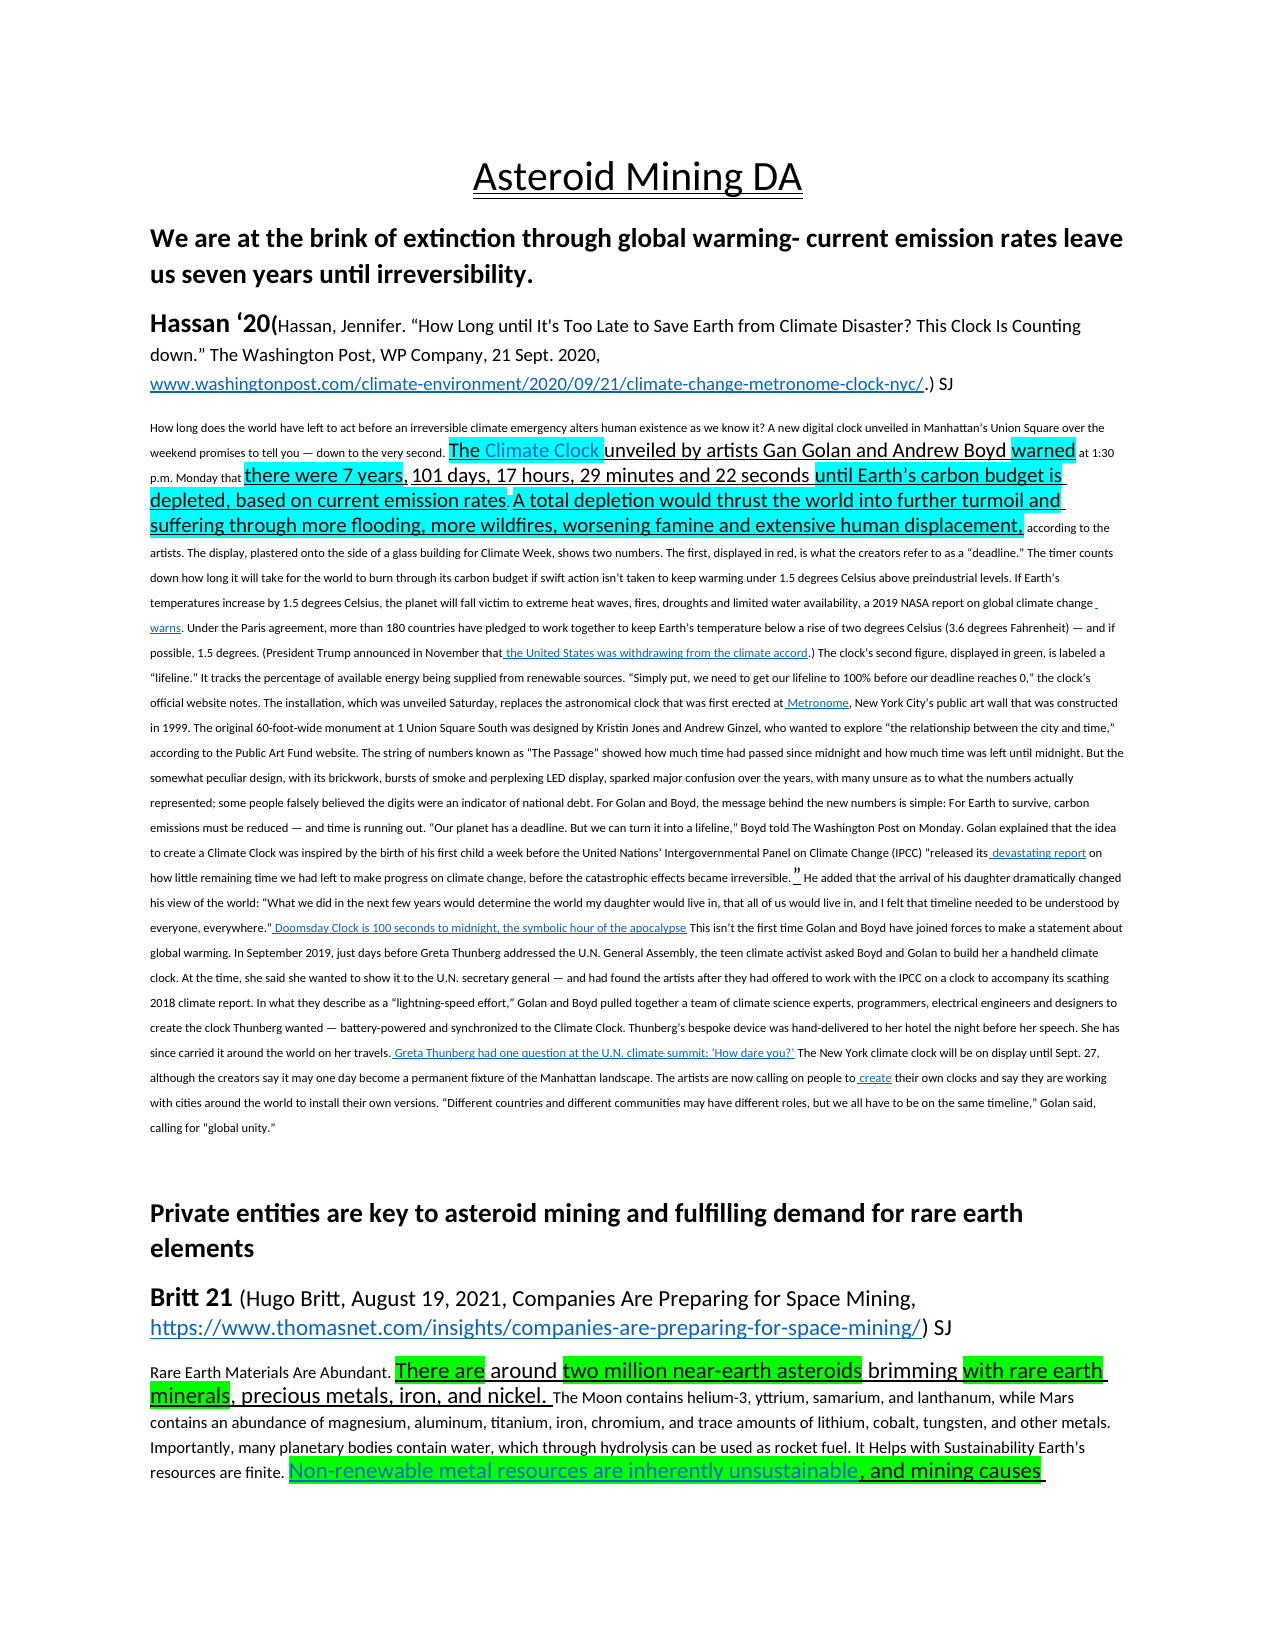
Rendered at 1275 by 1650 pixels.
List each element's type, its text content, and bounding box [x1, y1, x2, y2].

text How long does the world have left to act before an irreversible climate emergency alters human existence as we know it? A new digital clock unveiled in Manhattan’s Union Square over the weekend promises to tell you — down to the very second. The Climate Clock unveiled by artists Gan Golan and Andrew Boyd warned at 1:30 p.m. Monday that there were 7 years, 101 days, 17 hours, 29 minutes and 22 seconds until Earth’s carbon budget is depleted, based on current emission rates. A total depletion would thrust the world into further turmoil and suffering through more flooding, more wildfires, worsening famine and extensive human displacement, according to the artists. The display, plastered onto the side of a glass building for Climate Week, shows two numbers. The first, displayed in red, is what the creators refer to as a “deadline.” The timer counts down how long it will take for the world to burn through its carbon budget if swift action isn’t taken to keep warming under 1.5 degrees Celsius above preindustrial levels. If Earth’s temperatures increase by 1.5 degrees Celsius, the planet will fall victim to extreme heat waves, fires, droughts and limited water availability, a 2019 NASA report on global climate change warns. Under the Paris agreement, more than 180 countries have pledged to work together to keep Earth’s temperature below a rise of two degrees Celsius (3.6 degrees Fahrenheit) — and if possible, 1.5 degrees. (President Trump announced in November that the United States was withdrawing from the climate accord.) The clock’s second figure, displayed in green, is labeled a “lifeline.” It tracks the percentage of available energy being supplied from renewable sources. “Simply put, we need to get our lifeline to 100% before our deadline reaches 0,” the clock’s official website notes. The installation, which was unveiled Saturday, replaces the astronomical clock that was first erected at Metronome, New York City’s public art wall that was constructed in 1999. The original 60-foot-wide monument at 1 Union Square South was designed by Kristin Jones and Andrew Ginzel, who wanted to explore “the relationship between the city and time,” according to the Public Art Fund website. The string of numbers known as “The Passage” showed how much time had passed since midnight and how much time was left until midnight. But the somewhat peculiar design, with its brickwork, bursts of smoke and perplexing LED display, sparked major confusion over the years, with many unsure as to what the numbers actually represented; some people falsely believed the digits were an indicator of national debt. For Golan and Boyd, the message behind the new numbers is simple: For Earth to survive, carbon emissions must be reduced — and time is running out. “Our planet has a deadline. But we can turn it into a lifeline,” Boyd told The Washington Post on Monday. Golan explained that the idea to create a Climate Clock was inspired by the birth of his first child a week before the United Nations’ Intergovernmental Panel on Climate Change (IPCC) “released its devastating report on how little remaining time we had left to make progress on climate change, before the catastrophic effects became irreversible.” He added that the arrival of his daughter dramatically changed his view of the world: “What we did in the next few years would determine the world my daughter would live in, that all of us would live in, and I felt that timeline needed to be understood by everyone, everywhere.” Doomsday Clock is 100 seconds to midnight, the symbolic hour of the apocalypse This isn’t the first time Golan and Boyd have joined forces to make a statement about global warming. In September 2019, just days before Greta Thunberg addressed the U.N. General Assembly, the teen climate activist asked Boyd and Golan to build her a handheld climate clock. At the time, she said she wanted to show it to the U.N. secretary general — and had found the artists after they had offered to work with the IPCC on a clock to accompany its scathing 2018 climate report. In what they describe as a “lightning-speed effort,” Golan and Boyd pulled together a team of climate science experts, programmers, electrical engineers and designers to create the clock Thunberg wanted — battery-powered and synchronized to the Climate Clock. Thunberg’s bespoke device was hand-delivered to her hotel the night before her speech. She has since carried it around the world on her travels. Greta Thunberg had one question at the U.N. climate summit: ‘How dare you?’ The New York climate clock will be on display until Sept. 27, although the creators say it may one day become a permanent fixture of the Manhattan landscape. The artists are now calling on people to create their own clocks and say they are working with cities around the world to install their own versions. “Different countries and different communities may have different roles, but we all have to be on the same timeline,” Golan said, calling for “global unity.” [150, 412, 1125, 1137]
text Britt 21 (Hugo Britt, August 19, 2021, Companies Are Preparing for Space Mining, https://www.thomasnet.com/insights/companies-are-preparing-for-space-mining/) SJ [150, 1284, 1125, 1342]
text We are at the brink of extinction through global warming- current emission rates leave us seven years until irreversibility. [150, 222, 1125, 290]
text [150, 1358, 1125, 1483]
text Asteroid Mining DA [150, 150, 1125, 201]
text Private entities are key to asteroid mining and fulfilling demand for rare earth elements [150, 1196, 1125, 1264]
text Hassan ‘20(Hassan, Jennifer. “How Long until It's Too Late to Save Earth from Climate Disaster? This Clock Is Counting down.” The Washington Post, WP Company, 21 Sept. 2020, www.washingtonpost.com/climate-environment/2020/09/21/climate-change-metronome-clock-nyc/.) SJ [150, 309, 1125, 396]
